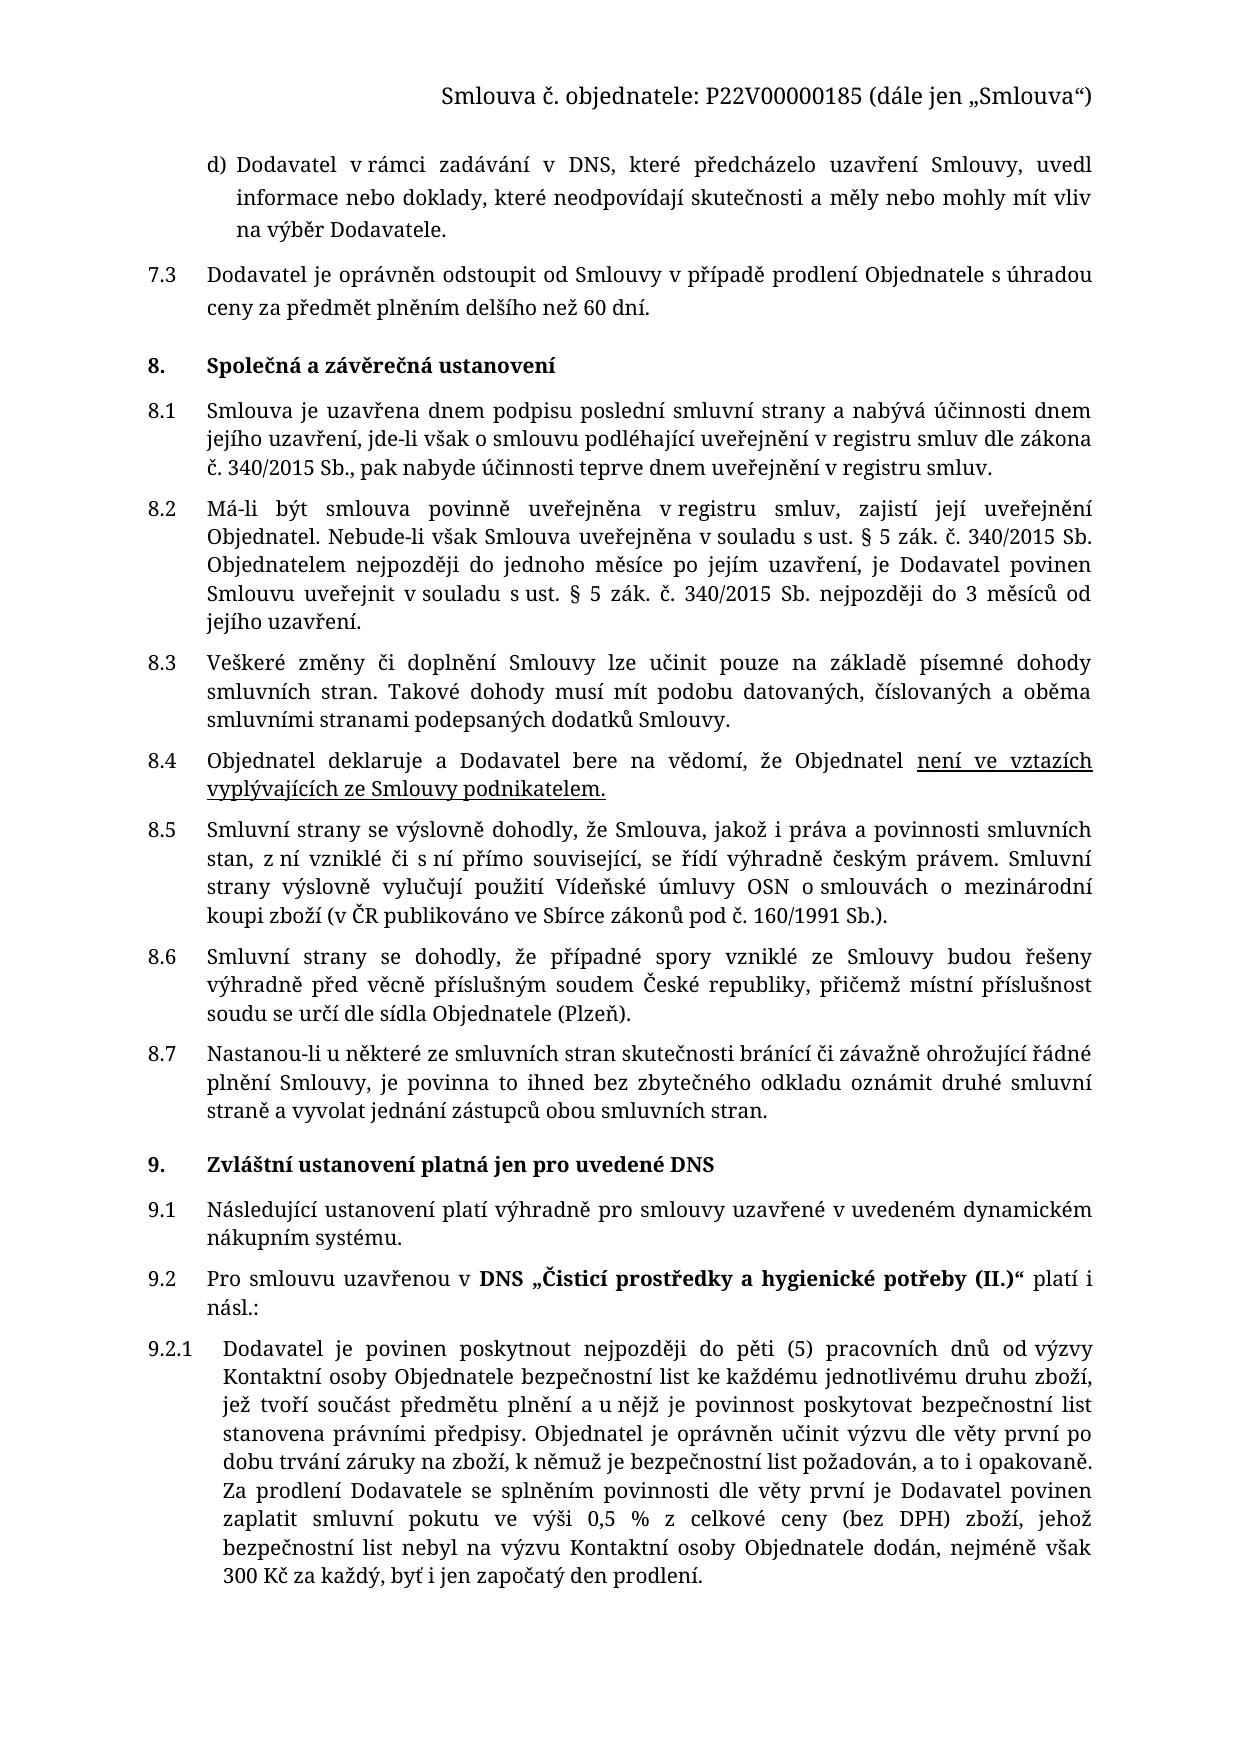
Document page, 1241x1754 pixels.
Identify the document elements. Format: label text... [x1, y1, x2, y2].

list Pro smlouvu uzavřenou v DNS „Čisticí prostředky a hygienické potřeby (II.)“ platí i násl.: [148, 1264, 1093, 1321]
list Smluvní strany se výslovně dohodly, že Smlouva, jakož i práva a povinnosti smluvních stan, z ní vzniklé či s ní přímo související, se řídí výhradně českým právem. Smluvní strany výslovně vylučují použití Vídeňské úmluvy OSN o smlouvách o mezinárodní koupi zboží (v ČR publikováno ve Sbírce zákonů pod č. 160/1991 Sb.). [148, 816, 1093, 929]
list Nastanou-li u některé ze smluvních stran skutečnosti bránící či závažně ohrožující řádné plnění Smlouvy, je povinna to ihned bez zbytečného odkladu oznámit druhé smluvní straně a vyvolat jednání zástupců obou smluvních stran. [148, 1039, 1093, 1125]
list Smlouva je uzavřena dnem podpisu poslední smluvní strany a nabývá účinnosti dnem jejího uzavření, jde-li však o smlouvu podléhající uveřejnění v registru smluv dle zákona č. 340/2015 Sb., pak nabyde účinnosti teprve dnem uveřejnění v registru smluv. [148, 396, 1093, 481]
list Smluvní strany se dohodly, že případné spory vzniklé ze Smlouvy budou řešeny výhradně před věcně příslušným soudem České republiky, přičemž místní příslušnost soudu se určí dle sídla Objednatele (Plzeň). [148, 942, 1093, 1027]
list Objednatel deklaruje a Dodavatel bere na vědomí, že Objednatel není ve vztazích vyplývajících ze Smlouvy podnikatelem. [148, 746, 1093, 803]
list Zvláštní ustanovení platná jen pro uvedené DNS [148, 1150, 1093, 1178]
list Dodavatel v rámci zadávání v DNS, které předcházelo uzavření Smlouvy, uvedl informace nebo doklady, které neodpovídají skutečnosti a měly nebo mohly mít vliv na výběr Dodavatele. [207, 150, 1093, 244]
list Dodavatel je povinen poskytnout nejpozději do pěti (5) pracovních dnů od výzvy Kontaktní osoby Objednatele bezpečnostní list ke každému jednotlivému druhu zboží, jež tvoří součást předmětu plnění a u nějž je povinnost poskytovat bezpečnostní list stanovena právními předpisy. Objednatel je oprávněn učinit výzvu dle věty první po dobu trvání záruky na zboží, k němuž je bezpečnostní list požadován, a to i opakovaně. Za prodlení Dodavatele se splněním povinnosti dle věty první je Dodavatel povinen zaplatit smluvní pokutu ve výši 0,5 % z celkové ceny (bez DPH) zboží, jehož bezpečnostní list nebyl na výzvu Kontaktní osoby Objednatele dodán, nejméně však 300 Kč za každý, byť i jen započatý den prodlení. [148, 1334, 1093, 1590]
list Následující ustanovení platí výhradně pro smlouvy uzavřené v uvedeném dynamickém nákupním systému. [148, 1195, 1093, 1252]
list Má-li být smlouva povinně uveřejněna v registru smluv, zajistí její uveřejnění Objednatel. Nebude-li však Smlouva uveřejněna v souladu s ust. § 5 zák. č. 340/2015 Sb. Objednatelem nejpozději do jednoho měsíce po jejím uzavření, je Dodavatel povinen Smlouvu uveřejnit v souladu s ust. § 5 zák. č. 340/2015 Sb. nejpozději do 3 měsíců od jejího uzavření. [148, 494, 1093, 636]
list Dodavatel je oprávněn odstoupit od Smlouvy v případě prodlení Objednatele s úhradou ceny za předmět plněním delšího než 60 dní. [148, 261, 1093, 322]
list Společná a závěrečná ustanovení [148, 351, 1093, 379]
list Veškeré změny či doplnění Smlouvy lze učinit pouze na základě písemné dohody smluvních stran. Takové dohody musí mít podobu datovaných, číslovaných a oběma smluvními stranami podepsaných dodatků Smlouvy. [148, 648, 1093, 734]
